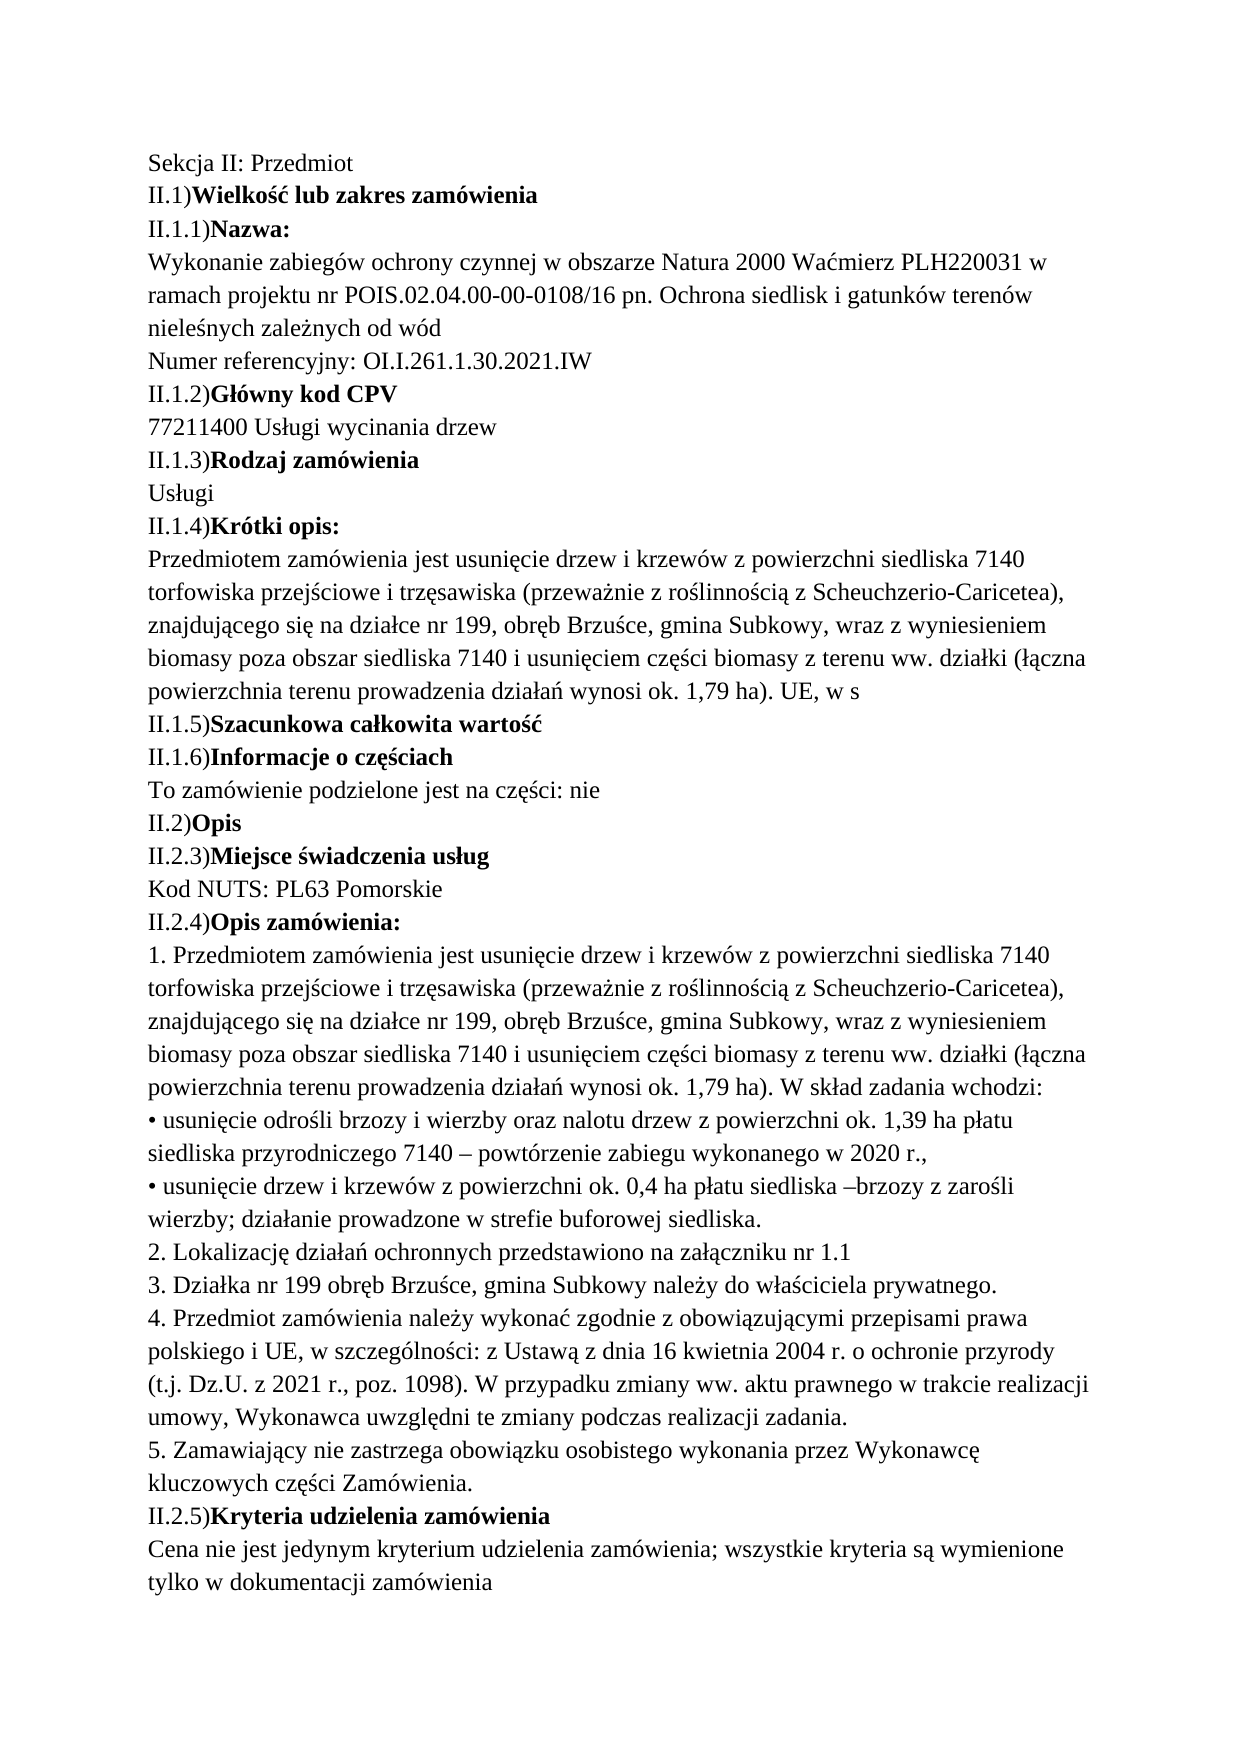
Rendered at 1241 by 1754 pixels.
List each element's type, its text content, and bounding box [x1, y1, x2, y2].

text II.1.3)Rodzaj zamówienia [148, 445, 1093, 473]
text Wykonanie zabiegów ochrony czynnej w obszarze Natura 2000 Waćmierz PLH220031 w ramach projektu nr POIS.02.04.00-00-0108/16 pn. Ochrona siedlisk i gatunków terenów nieleśnych zależnych od wód [148, 247, 1093, 341]
text 2. Lokalizację działań ochronnych przedstawiono na załączniku nr 1.1 [148, 1237, 1093, 1266]
text 3. Działka nr 199 obręb Brzuśce, gmina Subkowy należy do właściciela prywatnego. [148, 1270, 1093, 1299]
text Numer referencyjny: OI.I.261.1.30.2021.IW [148, 346, 1093, 374]
text 1. Przedmiotem zamówienia jest usunięcie drzew i krzewów z powierzchni siedliska 7140 torfowiska przejściowe i trzęsawiska (przeważnie z roślinnością z Scheuchzerio-Caricetea), znajdującego się na działce nr 199, obręb Brzuśce, gmina Subkowy, wraz z wyniesieniem biomasy poza obszar siedliska 7140 i usunięciem części biomasy z terenu ww. działki (łączna powierzchnia terenu prowadzenia działań wynosi ok. 1,79 ha). W skład zadania wchodzi: [148, 940, 1093, 1101]
text II.1.1)Nazwa: [148, 214, 1093, 242]
text 77211400 Usługi wycinania drzew [148, 412, 1093, 441]
text 5. Zamawiający nie zastrzega obowiązku osobistego wykonania przez Wykonawcę kluczowych części Zamówienia. [148, 1435, 1093, 1497]
text Cena nie jest jedynym kryterium udzielenia zamówienia; wszystkie kryteria są wymienione tylko w dokumentacji zamówienia [148, 1534, 1093, 1596]
text Przedmiotem zamówienia jest usunięcie drzew i krzewów z powierzchni siedliska 7140 torfowiska przejściowe i trzęsawiska (przeważnie z roślinnością z Scheuchzerio-Caricetea), znajdującego się na działce nr 199, obręb Brzuśce, gmina Subkowy, wraz z wyniesieniem biomasy poza obszar siedliska 7140 i usunięciem części biomasy z terenu ww. działki (łączna powierzchnia terenu prowadzenia działań wynosi ok. 1,79 ha). UE, w s [148, 544, 1093, 705]
text • usunięcie odrośli brzozy i wierzby oraz nalotu drzew z powierzchni ok. 1,39 ha płatu siedliska przyrodniczego 7140 – powtórzenie zabiegu wykonanego w 2020 r., [148, 1105, 1093, 1167]
text 4. Przedmiot zamówienia należy wykonać zgodnie z obowiązującymi przepisami prawa polskiego i UE, w szczególności: z Ustawą z dnia 16 kwietnia 2004 r. o ochronie przyrody (t.j. Dz.U. z 2021 r., poz. 1098). W przypadku zmiany ww. aktu prawnego w trakcie realizacji umowy, Wykonawca uwzględni te zmiany podczas realizacji zadania. [148, 1303, 1093, 1431]
text II.1.5)Szacunkowa całkowita wartość [148, 709, 1093, 738]
text II.2.5)Kryteria udzielenia zamówienia [148, 1501, 1093, 1530]
text II.2.3)Miejsce świadczenia usług [148, 841, 1093, 870]
text Usługi [148, 478, 1093, 507]
text II.1.6)Informacje o częściach [148, 742, 1093, 771]
text II.2)Opis [148, 808, 1093, 837]
text II.2.4)Opis zamówienia: [148, 907, 1093, 936]
text II.1)Wielkość lub zakres zamówienia [148, 181, 1093, 209]
text Sekcja II: Przedmiot [148, 148, 1093, 176]
text II.1.4)Krótki opis: [148, 511, 1093, 539]
text To zamówienie podzielone jest na części: nie [148, 775, 1093, 804]
text II.1.2)Główny kod CPV [148, 379, 1093, 407]
text • usunięcie drzew i krzewów z powierzchni ok. 0,4 ha płatu siedliska –brzozy z zarośli wierzby; działanie prowadzone w strefie buforowej siedliska. [148, 1171, 1093, 1233]
text Kod NUTS: PL63 Pomorskie [148, 874, 1093, 903]
